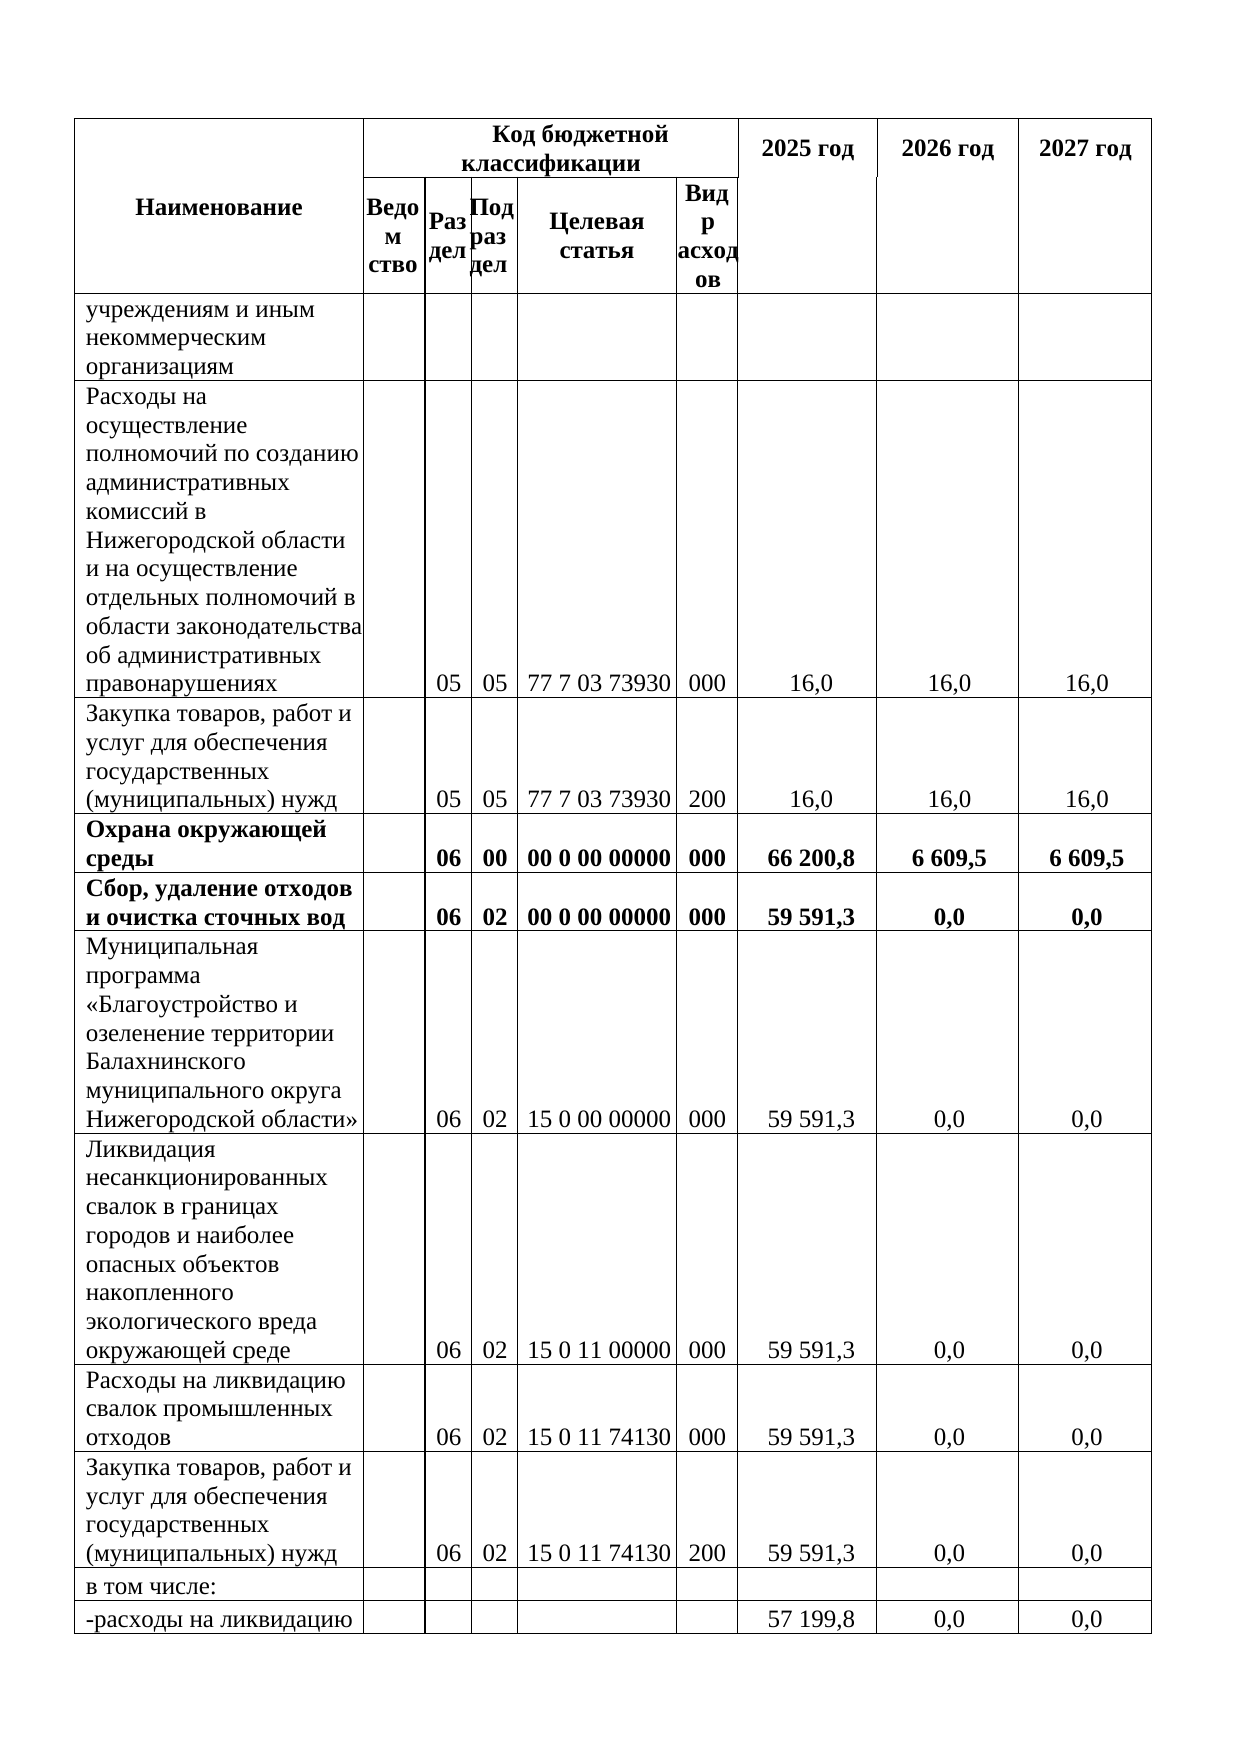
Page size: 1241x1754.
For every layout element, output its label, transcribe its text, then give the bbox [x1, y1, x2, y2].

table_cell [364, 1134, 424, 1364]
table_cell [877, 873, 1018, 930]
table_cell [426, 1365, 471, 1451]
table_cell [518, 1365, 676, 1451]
table_header Наименование [75, 119, 363, 293]
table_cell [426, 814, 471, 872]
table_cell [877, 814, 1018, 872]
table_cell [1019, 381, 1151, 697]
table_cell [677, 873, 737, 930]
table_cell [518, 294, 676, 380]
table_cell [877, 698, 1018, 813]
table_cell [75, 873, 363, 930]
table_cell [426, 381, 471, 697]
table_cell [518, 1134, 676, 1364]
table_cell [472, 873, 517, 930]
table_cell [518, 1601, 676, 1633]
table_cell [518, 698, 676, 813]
table_cell Целевая статья [518, 178, 676, 293]
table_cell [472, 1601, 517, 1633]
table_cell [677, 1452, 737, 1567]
table_cell Раз дел [426, 178, 471, 293]
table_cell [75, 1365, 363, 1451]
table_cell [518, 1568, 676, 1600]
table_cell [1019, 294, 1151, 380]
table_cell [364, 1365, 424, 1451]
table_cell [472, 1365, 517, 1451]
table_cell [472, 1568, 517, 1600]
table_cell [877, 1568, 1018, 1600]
table_cell [738, 177, 876, 293]
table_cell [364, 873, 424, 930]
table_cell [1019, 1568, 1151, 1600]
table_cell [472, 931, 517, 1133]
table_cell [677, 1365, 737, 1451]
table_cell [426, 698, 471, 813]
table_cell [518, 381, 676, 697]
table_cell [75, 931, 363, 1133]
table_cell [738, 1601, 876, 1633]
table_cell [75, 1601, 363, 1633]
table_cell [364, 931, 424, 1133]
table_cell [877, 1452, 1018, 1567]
table_cell [877, 177, 1018, 293]
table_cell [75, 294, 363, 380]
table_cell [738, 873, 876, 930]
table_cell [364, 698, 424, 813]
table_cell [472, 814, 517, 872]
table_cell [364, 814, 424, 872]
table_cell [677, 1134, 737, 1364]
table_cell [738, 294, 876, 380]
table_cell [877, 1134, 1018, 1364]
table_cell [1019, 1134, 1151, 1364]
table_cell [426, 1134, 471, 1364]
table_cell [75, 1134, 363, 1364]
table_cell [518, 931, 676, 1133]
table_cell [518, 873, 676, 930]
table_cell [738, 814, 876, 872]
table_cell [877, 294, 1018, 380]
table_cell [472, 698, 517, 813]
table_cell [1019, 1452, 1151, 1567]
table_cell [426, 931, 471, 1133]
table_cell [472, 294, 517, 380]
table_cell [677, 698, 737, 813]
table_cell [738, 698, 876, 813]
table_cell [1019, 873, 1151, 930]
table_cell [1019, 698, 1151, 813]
table_header 2025 год [739, 119, 877, 177]
table_header 2027 год [1019, 119, 1151, 177]
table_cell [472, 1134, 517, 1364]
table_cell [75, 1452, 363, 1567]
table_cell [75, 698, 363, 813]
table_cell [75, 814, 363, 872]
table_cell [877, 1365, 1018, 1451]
table_cell Под раз дел [472, 178, 517, 293]
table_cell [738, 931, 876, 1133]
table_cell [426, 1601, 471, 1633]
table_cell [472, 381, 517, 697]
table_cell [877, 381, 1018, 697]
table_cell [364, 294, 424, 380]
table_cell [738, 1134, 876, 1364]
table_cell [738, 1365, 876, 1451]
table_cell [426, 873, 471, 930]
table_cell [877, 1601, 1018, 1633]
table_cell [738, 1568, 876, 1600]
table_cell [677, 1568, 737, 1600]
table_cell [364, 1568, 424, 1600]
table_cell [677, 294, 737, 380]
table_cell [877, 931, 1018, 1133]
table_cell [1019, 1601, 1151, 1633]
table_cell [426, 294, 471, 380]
table_cell Вид расходов [677, 178, 737, 293]
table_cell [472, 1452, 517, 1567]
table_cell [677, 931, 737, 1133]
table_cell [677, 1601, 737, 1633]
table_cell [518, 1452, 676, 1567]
table_cell Ведом ство [364, 178, 424, 293]
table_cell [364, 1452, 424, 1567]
table_header 2026 год [878, 119, 1018, 177]
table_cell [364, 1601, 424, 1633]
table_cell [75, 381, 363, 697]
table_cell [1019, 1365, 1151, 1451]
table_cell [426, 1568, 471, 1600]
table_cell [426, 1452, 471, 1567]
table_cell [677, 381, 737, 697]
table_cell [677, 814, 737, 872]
table_header Код бюджетной классификации [364, 119, 738, 177]
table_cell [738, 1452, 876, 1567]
table_cell [1019, 177, 1151, 293]
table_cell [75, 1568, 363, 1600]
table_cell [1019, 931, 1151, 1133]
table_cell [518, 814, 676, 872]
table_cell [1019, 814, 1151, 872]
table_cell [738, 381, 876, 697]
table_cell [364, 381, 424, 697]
